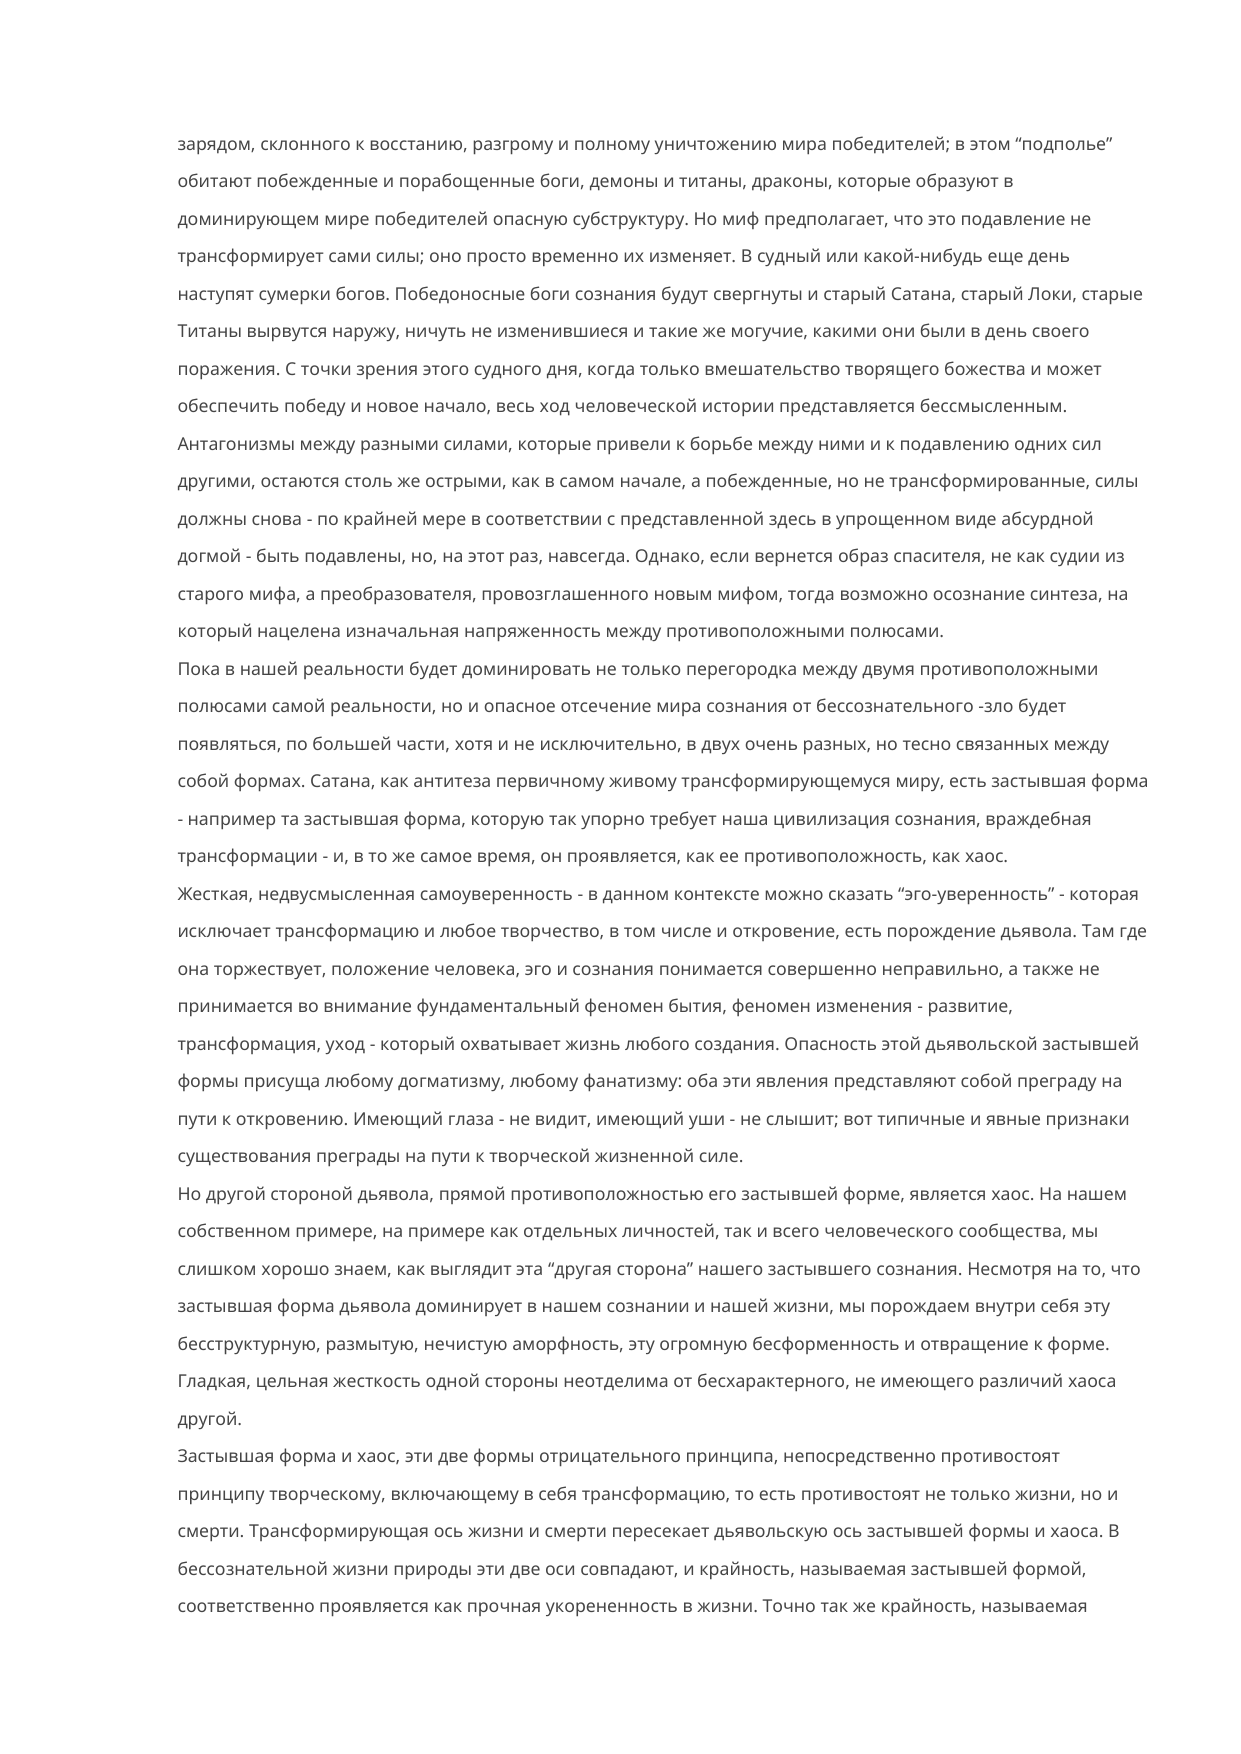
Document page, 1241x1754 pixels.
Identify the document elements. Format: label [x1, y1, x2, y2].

text [177, 118, 1152, 1618]
